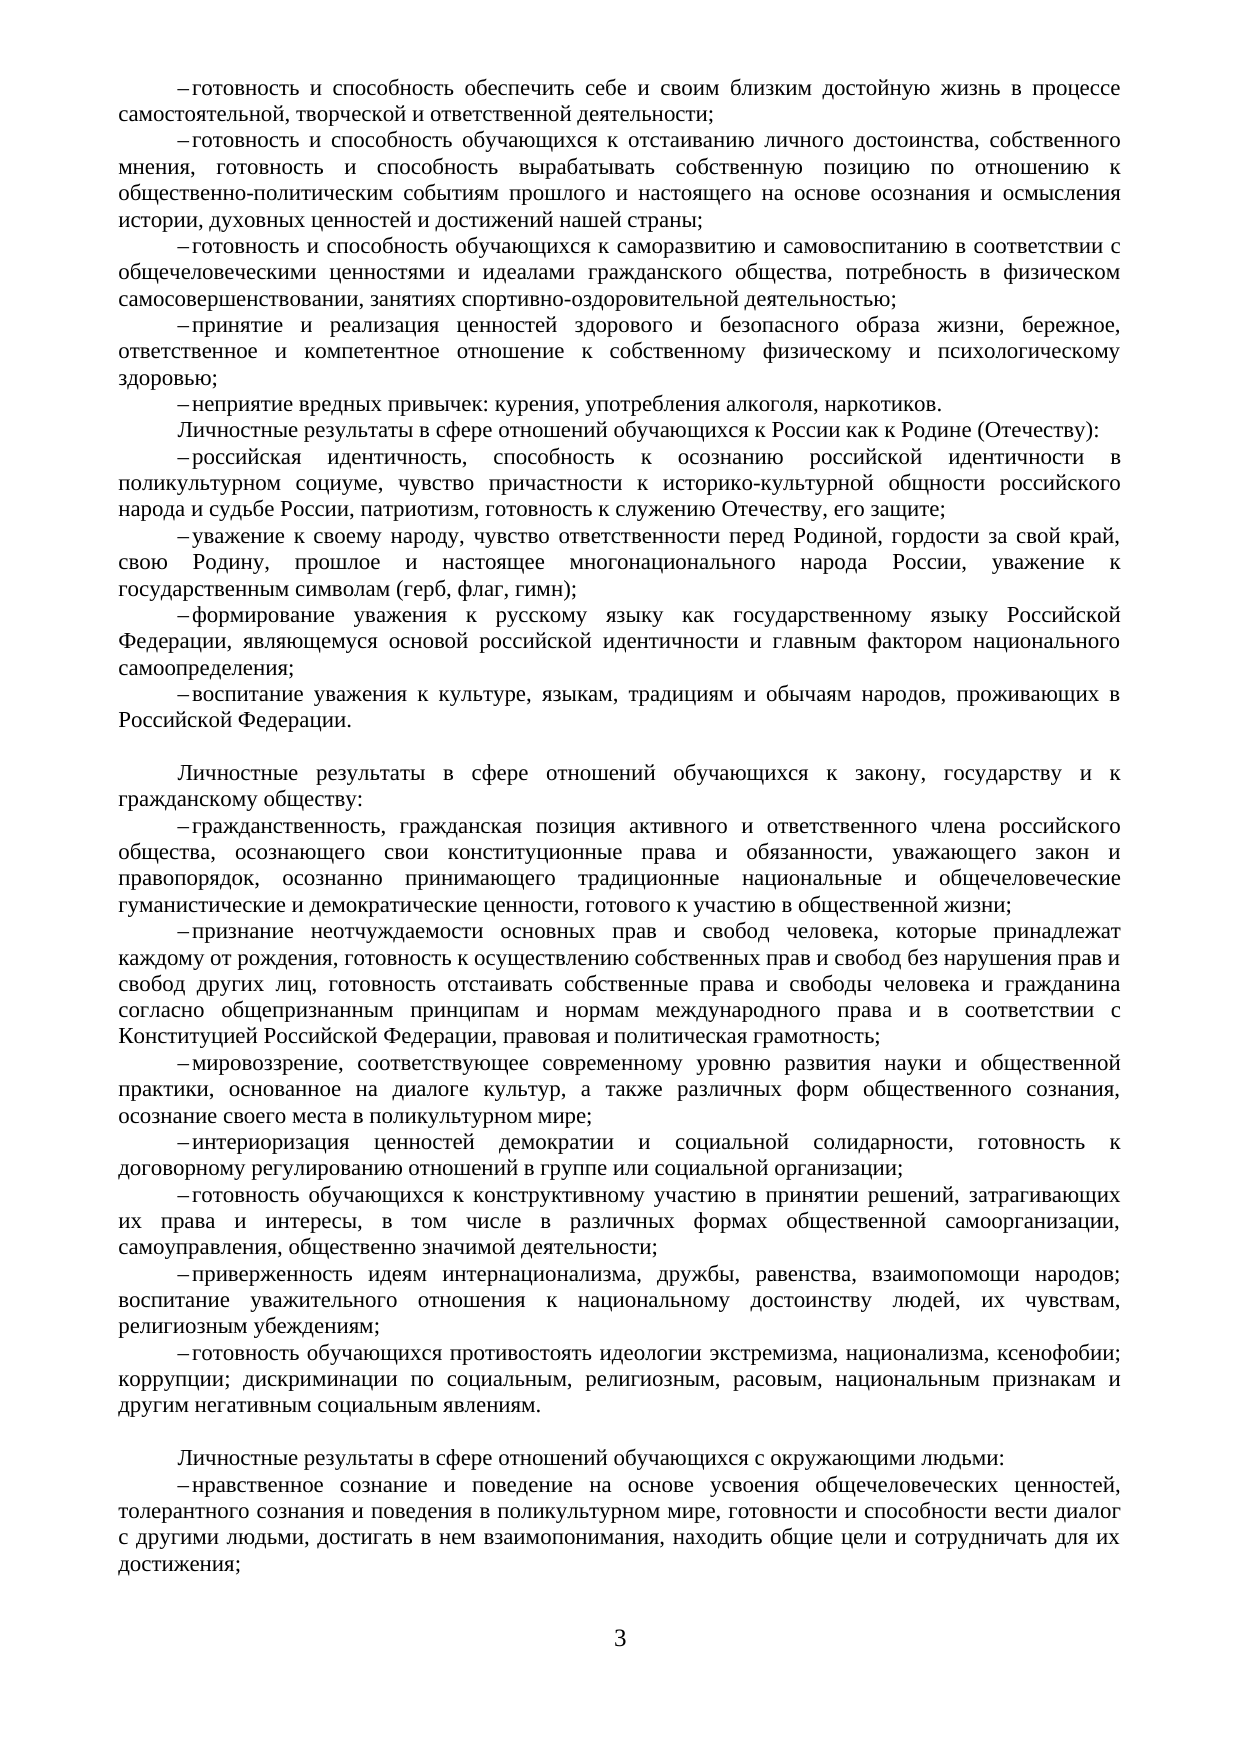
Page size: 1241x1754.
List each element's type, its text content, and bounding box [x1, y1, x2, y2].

text – гражданственность, гражданская позиция активного и ответственного члена российского общества, осознающего свои конституционные права и обязанности, уважающего закон и правопорядок, осознанно принимающего традиционные национальные и общечеловеческие гуманистические и демократические ценности, готового к участию в общественной жизни; [118, 812, 1122, 917]
text – формирование уважения к русскому языку как государственному языку Российской Федерации, являющемуся основой российской идентичности и главным фактором национального самоопределения; [118, 601, 1122, 680]
text Личностные результаты в сфере отношений обучающихся к закону, государству и к гражданскому обществу: [118, 759, 1122, 812]
text – воспитание уважения к культуре, языкам, традициям и обычаям народов, проживающих в Российской Федерации. [118, 680, 1122, 733]
text – мировоззрение, соответствующее современному уровню развития науки и общественной практики, основанное на диалоге культур, а также различных форм общественного сознания, осознание своего места в поликультурном мире; [118, 1049, 1122, 1128]
text – уважение к своему народу, чувство ответственности перед Родиной, гордости за свой край, свою Родину, прошлое и настоящее многонационального народа России, уважение к государственным символам (герб, флаг, гимн); [118, 522, 1122, 601]
text – готовность и способность обучающихся к отстаиванию личного достоинства, собственного мнения, готовность и способность вырабатывать собственную позицию по отношению к общественно-политическим событиям прошлого и настоящего на основе осознания и осмысления истории, духовных ценностей и достижений нашей страны; [118, 127, 1122, 232]
text – интериоризация ценностей демократии и социальной солидарности, готовность к договорному регулированию отношений в группе или социальной организации; [118, 1128, 1122, 1181]
text – российская идентичность, способность к осознанию российской идентичности в поликультурном социуме, чувство причастности к историко-культурной общности российского народа и судьбе России, патриотизм, готовность к служению Отечеству, его защите; [118, 443, 1122, 522]
text Личностные результаты в сфере отношений обучающихся с окружающими людьми: [118, 1444, 1122, 1471]
text – нравственное сознание и поведение на основе усвоения общечеловеческих ценностей, толерантного сознания и поведения в поликультурном мире, готовности и способности вести диалог с другими людьми, достигать в нем взаимопонимания, находить общие цели и сотрудничать для их достижения; [118, 1471, 1122, 1576]
text – готовность обучающихся к конструктивному участию в принятии решений, затрагивающих их права и интересы, в том числе в различных формах общественной самоорганизации, самоуправления, общественно значимой деятельности; [118, 1181, 1122, 1260]
text – готовность обучающихся противостоять идеологии экстремизма, национализма, ксенофобии; коррупции; дискриминации по социальным, религиозным, расовым, национальным признакам и другим негативным социальным явлениям. [118, 1339, 1122, 1418]
text – признание неотчуждаемости основных прав и свобод человека, которые принадлежат каждому от рождения, готовность к осуществлению собственных прав и свобод без нарушения прав и свобод других лиц, готовность отстаивать собственные права и свободы человека и гражданина согласно общепризнанным принципам и нормам международного права и в соответствии с Конституцией Российской Федерации, правовая и политическая грамотность; [118, 917, 1122, 1049]
text Личностные результаты в сфере отношений обучающихся к России как к Родине (Отечеству): [118, 416, 1122, 443]
text – приверженность идеям интернационализма, дружбы, равенства, взаимопомощи народов; воспитание уважительного отношения к национальному достоинству людей, их чувствам, религиозным убеждениям; [118, 1260, 1122, 1339]
text – готовность и способность обеспечить себе и своим близким достойную жизнь в процессе самостоятельной, творческой и ответственной деятельности; [118, 74, 1122, 127]
text – неприятие вредных привычек: курения, употребления алкоголя, наркотиков. [118, 390, 1122, 416]
text – готовность и способность обучающихся к саморазвитию и самовоспитанию в соответствии с общечеловеческими ценностями и идеалами гражданского общества, потребность в физическом самосовершенствовании, занятиях спортивно-оздоровительной деятельностью; [118, 232, 1122, 311]
text – принятие и реализация ценностей здорового и безопасного образа жизни, бережное, ответственное и компетентное отношение к собственному физическому и психологическому здоровью; [118, 311, 1122, 390]
